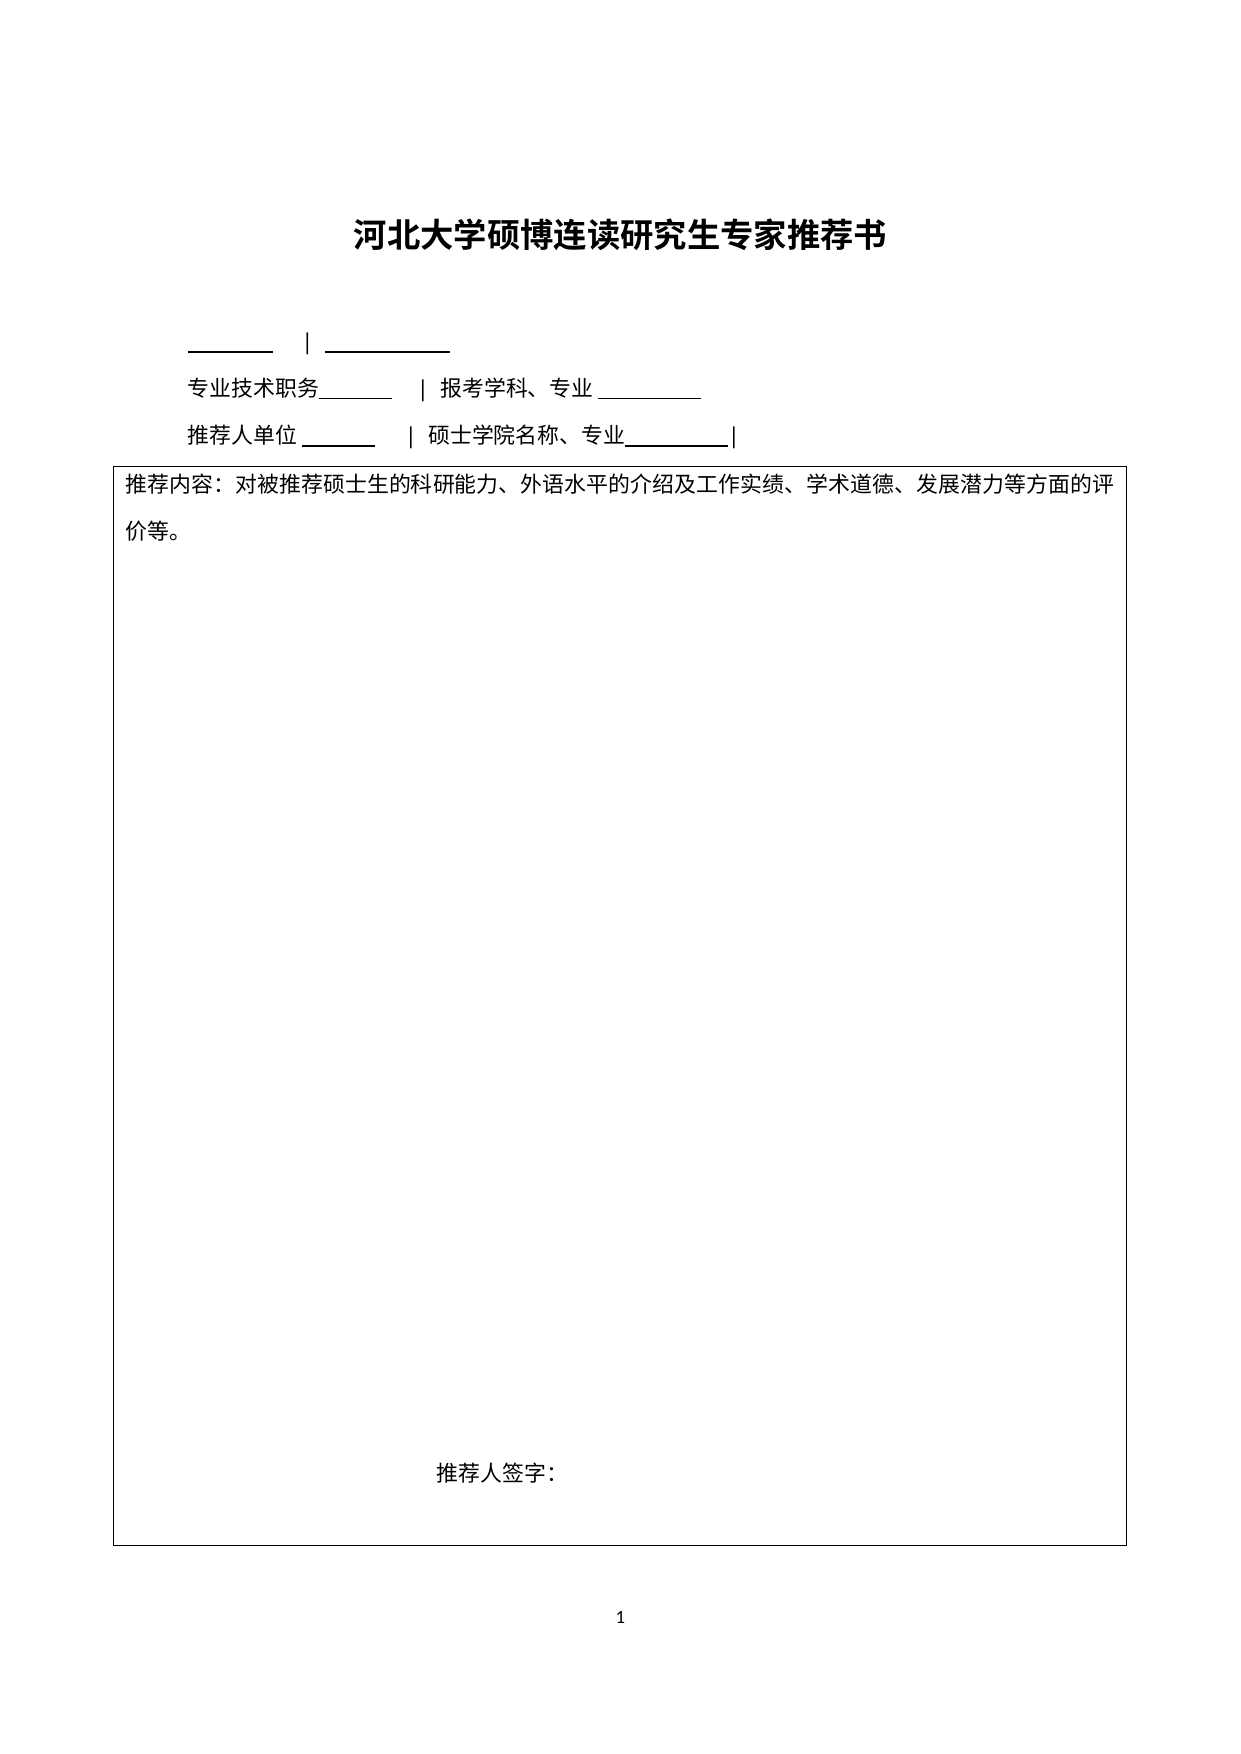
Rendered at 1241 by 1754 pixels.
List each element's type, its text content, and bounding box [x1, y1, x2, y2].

text 专业技术职务 | 报考学科、专业 [187, 371, 1053, 402]
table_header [114, 467, 1126, 1545]
text 推荐人单位 | 硕士学院名称、专业 | [187, 418, 1053, 450]
text | [187, 326, 1053, 356]
text 河北大学硕博连读研究生专家推荐书 [187, 209, 1053, 257]
